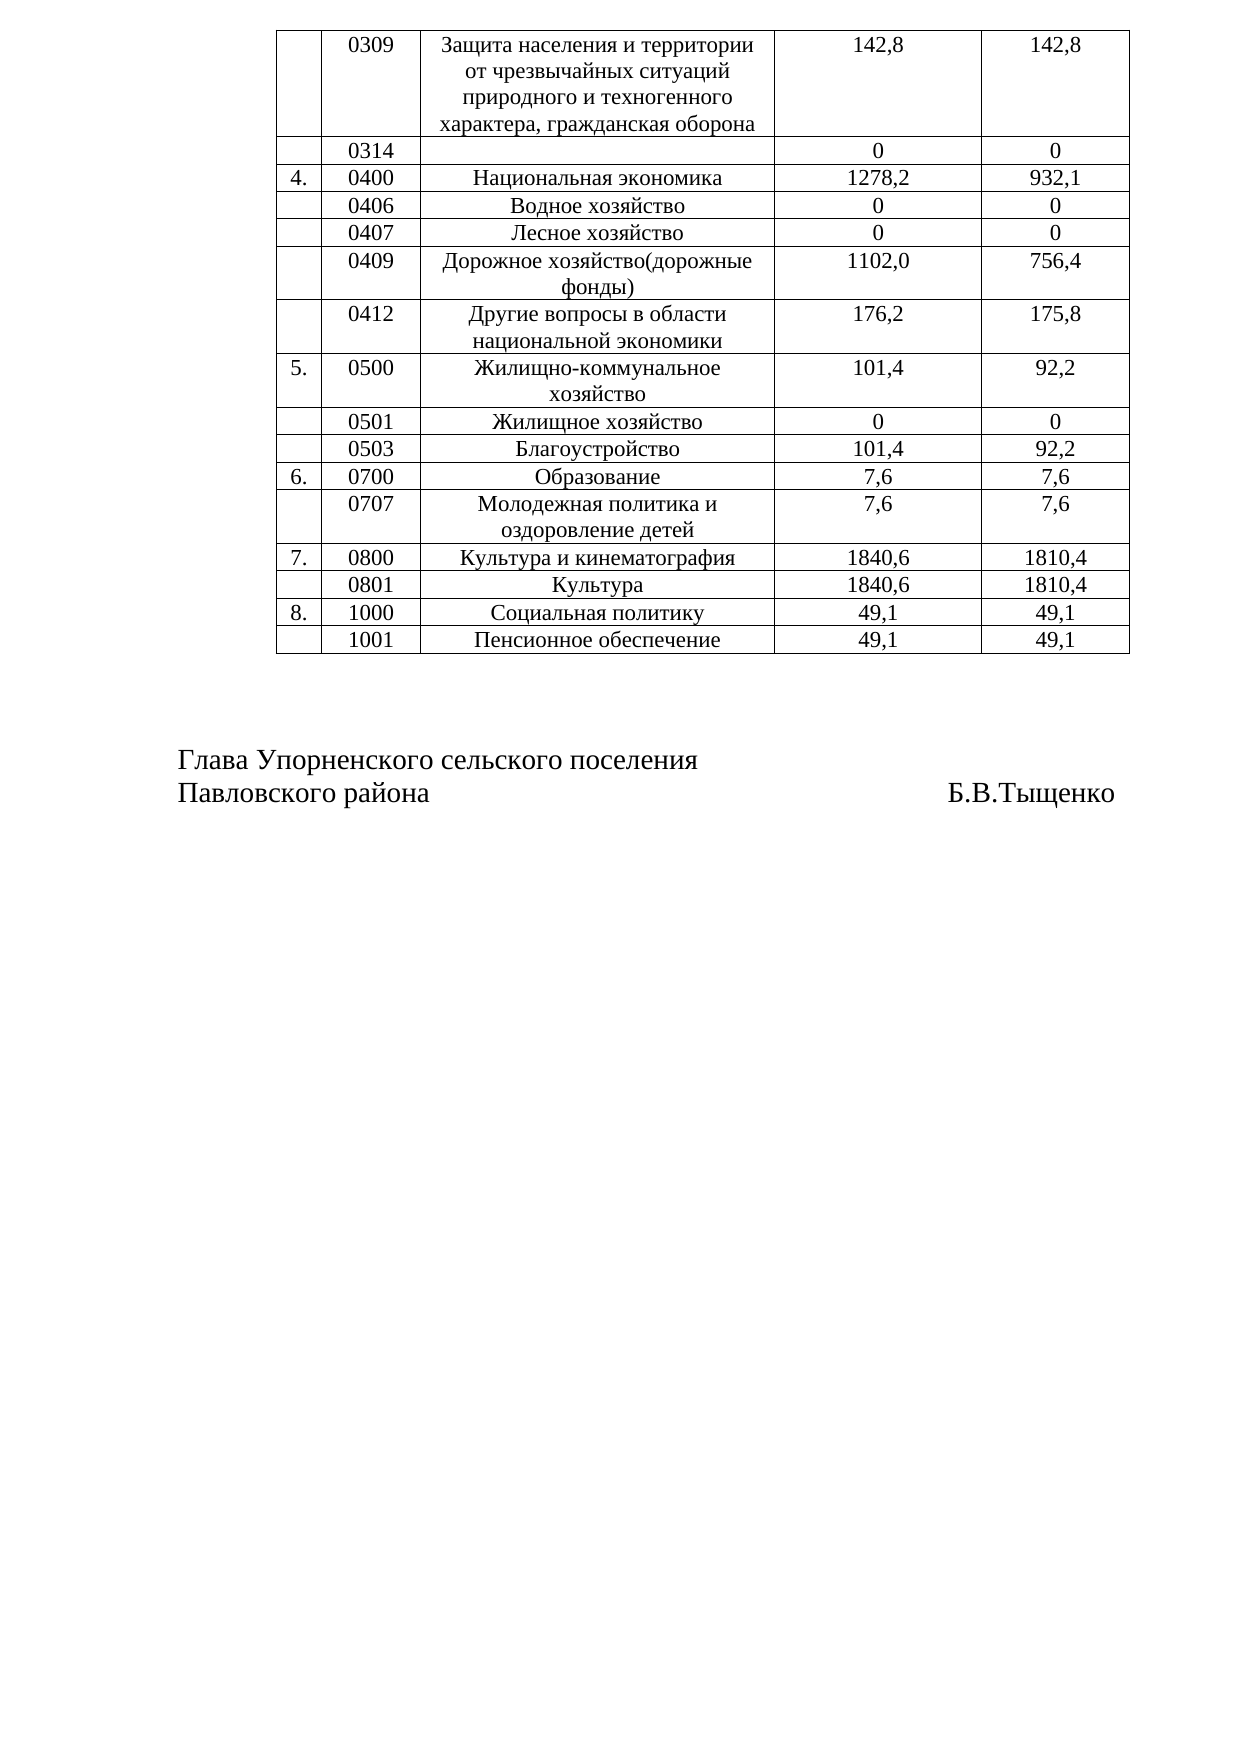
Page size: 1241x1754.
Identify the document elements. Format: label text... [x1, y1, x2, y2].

table_cell 1001 [322, 626, 420, 652]
table_cell 0800 [322, 544, 420, 570]
table_cell 101,4 [775, 435, 981, 462]
table_cell 1840,6 [775, 571, 981, 598]
table_cell Социальная политику [421, 599, 774, 625]
table_cell 0503 [322, 435, 420, 462]
table_cell Защита населения и территории от чрезвычайных ситуаций природного и техногенного характера, гражданская оборона [421, 31, 774, 136]
table_cell Другие вопросы в области национальной экономики [421, 300, 774, 353]
table_cell 0407 [322, 219, 420, 246]
table_cell 7,6 [982, 463, 1129, 489]
table_cell 49,1 [982, 599, 1129, 625]
table_cell [277, 247, 321, 299]
table_cell 1278,2 [775, 165, 981, 191]
table_cell [277, 219, 321, 246]
table_cell 92,2 [982, 435, 1129, 462]
table_cell 7,6 [775, 490, 981, 543]
table_cell 49,1 [982, 626, 1129, 652]
table_cell 49,1 [775, 599, 981, 625]
table_cell 1102,0 [775, 247, 981, 299]
table_cell Пенсионное обеспечение [421, 626, 774, 652]
table_cell Культура и кинематография [421, 544, 774, 570]
table_cell 0 [982, 137, 1129, 163]
table_cell 756,4 [982, 247, 1129, 299]
table_cell 0 [775, 192, 981, 218]
table_cell 0400 [322, 165, 420, 191]
table_cell 5. [277, 354, 321, 407]
table_cell 7,6 [982, 490, 1129, 543]
table_cell 4. [277, 165, 321, 191]
table_cell 0501 [322, 408, 420, 434]
table_cell 0 [982, 219, 1129, 246]
table_cell 1000 [322, 599, 420, 625]
table_cell Благоустройство [421, 435, 774, 462]
table_cell 7,6 [775, 463, 981, 489]
table_cell 1840,6 [775, 544, 981, 570]
table_cell 142,8 [982, 31, 1129, 136]
table_cell 0 [982, 192, 1129, 218]
table_cell [277, 435, 321, 462]
table_cell 0409 [322, 247, 420, 299]
table_cell Молодежная политика и оздоровление детей [421, 490, 774, 543]
table_cell 0 [982, 408, 1129, 434]
text Павловского района Б.В.Тыщенко [177, 776, 1181, 809]
table_cell 1810,4 [982, 571, 1129, 598]
table_cell Культура [421, 571, 774, 598]
table_cell 0801 [322, 571, 420, 598]
table_cell 932,1 [982, 165, 1129, 191]
table_cell 7. [277, 544, 321, 570]
table_cell 0707 [322, 490, 420, 543]
table_cell 0309 [322, 31, 420, 136]
table_cell [277, 192, 321, 218]
table_cell 0412 [322, 300, 420, 353]
table_cell 0 [775, 137, 981, 163]
table_cell [277, 626, 321, 652]
table_cell 0700 [322, 463, 420, 489]
table_cell [277, 31, 321, 136]
table_cell 6. [277, 463, 321, 489]
table_cell [277, 490, 321, 543]
table_cell 0 [775, 219, 981, 246]
table_cell 175,8 [982, 300, 1129, 353]
table_cell 8. [277, 599, 321, 625]
table_cell [277, 571, 321, 598]
table_cell [277, 300, 321, 353]
text Глава Упорненского сельского поселения [177, 742, 1181, 776]
table_cell 101,4 [775, 354, 981, 407]
table_cell 0500 [322, 354, 420, 407]
table_cell 0314 [322, 137, 420, 163]
table_cell Образование [421, 463, 774, 489]
table_cell Лесное хозяйство [421, 219, 774, 246]
table_cell 0 [775, 408, 981, 434]
table_cell [421, 137, 774, 163]
table_cell Жилищное хозяйство [421, 408, 774, 434]
table_cell 142,8 [775, 31, 981, 136]
table_cell [277, 137, 321, 163]
table_cell 92,2 [982, 354, 1129, 407]
table_cell Жилищно-коммунальное хозяйство [421, 354, 774, 407]
table_cell [277, 408, 321, 434]
table_cell Водное хозяйство [421, 192, 774, 218]
table_cell Дорожное хозяйство(дорожные фонды) [421, 247, 774, 299]
table_cell 1810,4 [982, 544, 1129, 570]
table_cell 49,1 [775, 626, 981, 652]
table_cell 176,2 [775, 300, 981, 353]
table_cell Национальная экономика [421, 165, 774, 191]
table_cell 0406 [322, 192, 420, 218]
